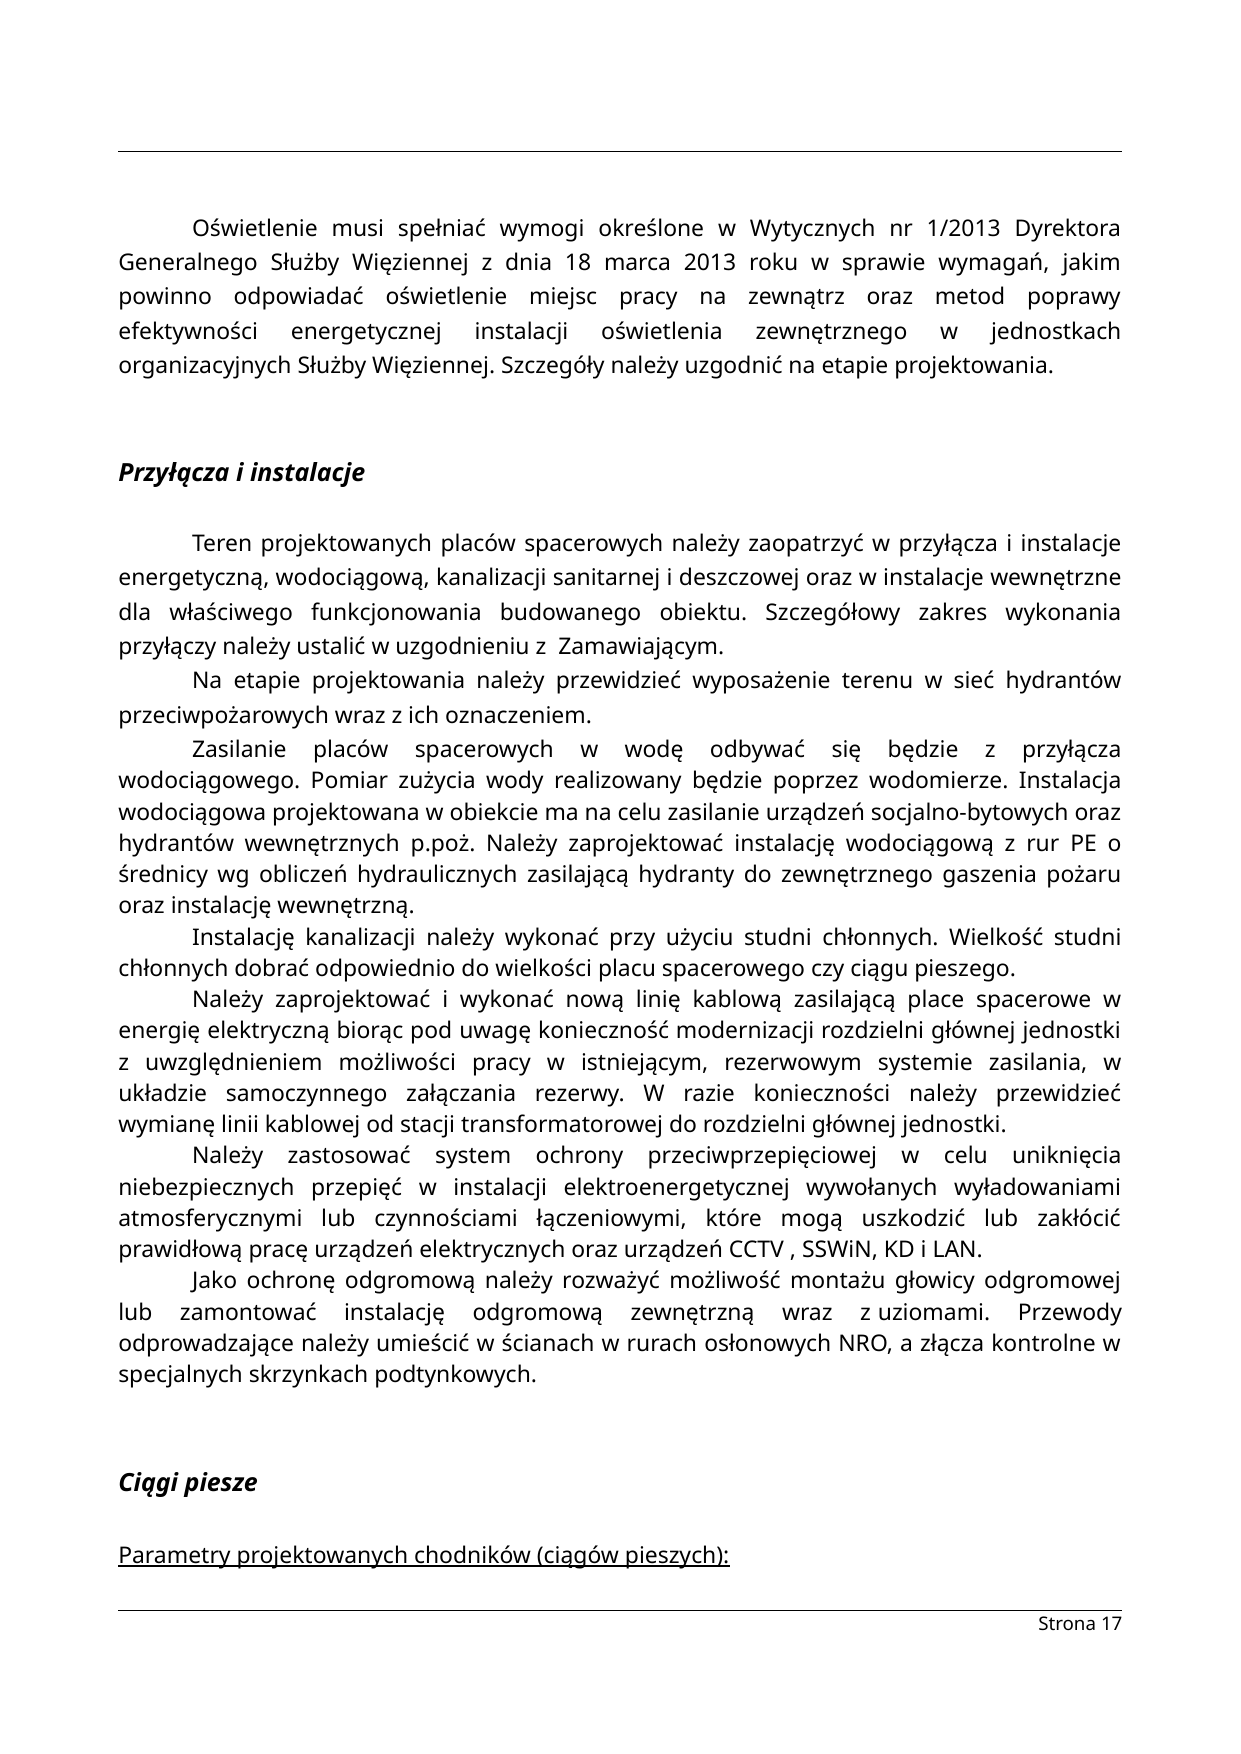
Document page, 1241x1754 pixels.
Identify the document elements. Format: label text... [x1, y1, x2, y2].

text Parametry projektowanych chodników (ciągów pieszych): [118, 1539, 1122, 1570]
text Na etapie projektowania należy przewidzieć wyposażenie terenu w sieć hydrantów przeciwpożarowych wraz z ich oznaczeniem. [118, 664, 1122, 730]
text Teren projektowanych placów spacerowych należy zaopatrzyć w przyłącza i instalacje energetyczną, wodociągową, kanalizacji sanitarnej i deszczowej oraz w instalacje wewnętrzne dla właściwego funkcjonowania budowanego obiektu. Szczegółowy zakres wykonania przyłączy należy ustalić w uzgodnieniu z Zamawiającym. [118, 527, 1122, 661]
text Należy zastosować system ochrony przeciwprzepięciowej w celu uniknięcia niebezpiecznych przepięć w instalacji elektroenergetycznej wywołanych wyładowaniami atmosferycznymi lub czynnościami łączeniowymi, które mogą uszkodzić lub zakłócić prawidłową pracę urządzeń elektrycznych oraz urządzeń CCTV , SSWiN, KD i LAN. [118, 1139, 1122, 1264]
text Przyłącza i instalacje [118, 455, 1122, 489]
text Ciągi piesze [118, 1464, 1122, 1498]
text Jako ochronę odgromową należy rozważyć możliwość montażu głowicy odgromowej lub zamontować instalację odgromową zewnętrzną wraz z uziomami. Przewody odprowadzające należy umieścić w ścianach w rurach osłonowych NRO, a złącza kontrolne w specjalnych skrzynkach podtynkowych. [118, 1264, 1122, 1389]
text Zasilanie placów spacerowych w wodę odbywać się będzie z przyłącza wodociągowego. Pomiar zużycia wody realizowany będzie poprzez wodomierze. Instalacja wodociągowa projektowana w obiekcie ma na celu zasilanie urządzeń socjalno-bytowych oraz hydrantów wewnętrznych p.poż. Należy zaprojektować instalację wodociągową z rur PE o średnicy wg obliczeń hydraulicznych zasilającą hydranty do zewnętrznego gaszenia pożaru oraz instalację wewnętrzną. [118, 733, 1122, 921]
text Oświetlenie musi spełniać wymogi określone w Wytycznych nr 1/2013 Dyrektora Generalnego Służby Więziennej z dnia 18 marca 2013 roku w sprawie wymagań, jakim powinno odpowiadać oświetlenie miejsc pracy na zewnątrz oraz metod poprawy efektywności energetycznej instalacji oświetlenia zewnętrznego w jednostkach organizacyjnych Służby Więziennej. Szczegóły należy uzgodnić na etapie projektowania. [118, 211, 1122, 380]
text Należy zaprojektować i wykonać nową linię kablową zasilającą place spacerowe w energię elektryczną biorąc pod uwagę konieczność modernizacji rozdzielni głównej jednostki z uwzględnieniem możliwości pracy w istniejącym, rezerwowym systemie zasilania, w układzie samoczynnego załączania rezerwy. W razie konieczności należy przewidzieć wymianę linii kablowej od stacji transformatorowej do rozdzielni głównej jednostki. [118, 983, 1122, 1139]
text Instalację kanalizacji należy wykonać przy użyciu studni chłonnych. Wielkość studni chłonnych dobrać odpowiednio do wielkości placu spacerowego czy ciągu pieszego. [118, 921, 1122, 983]
